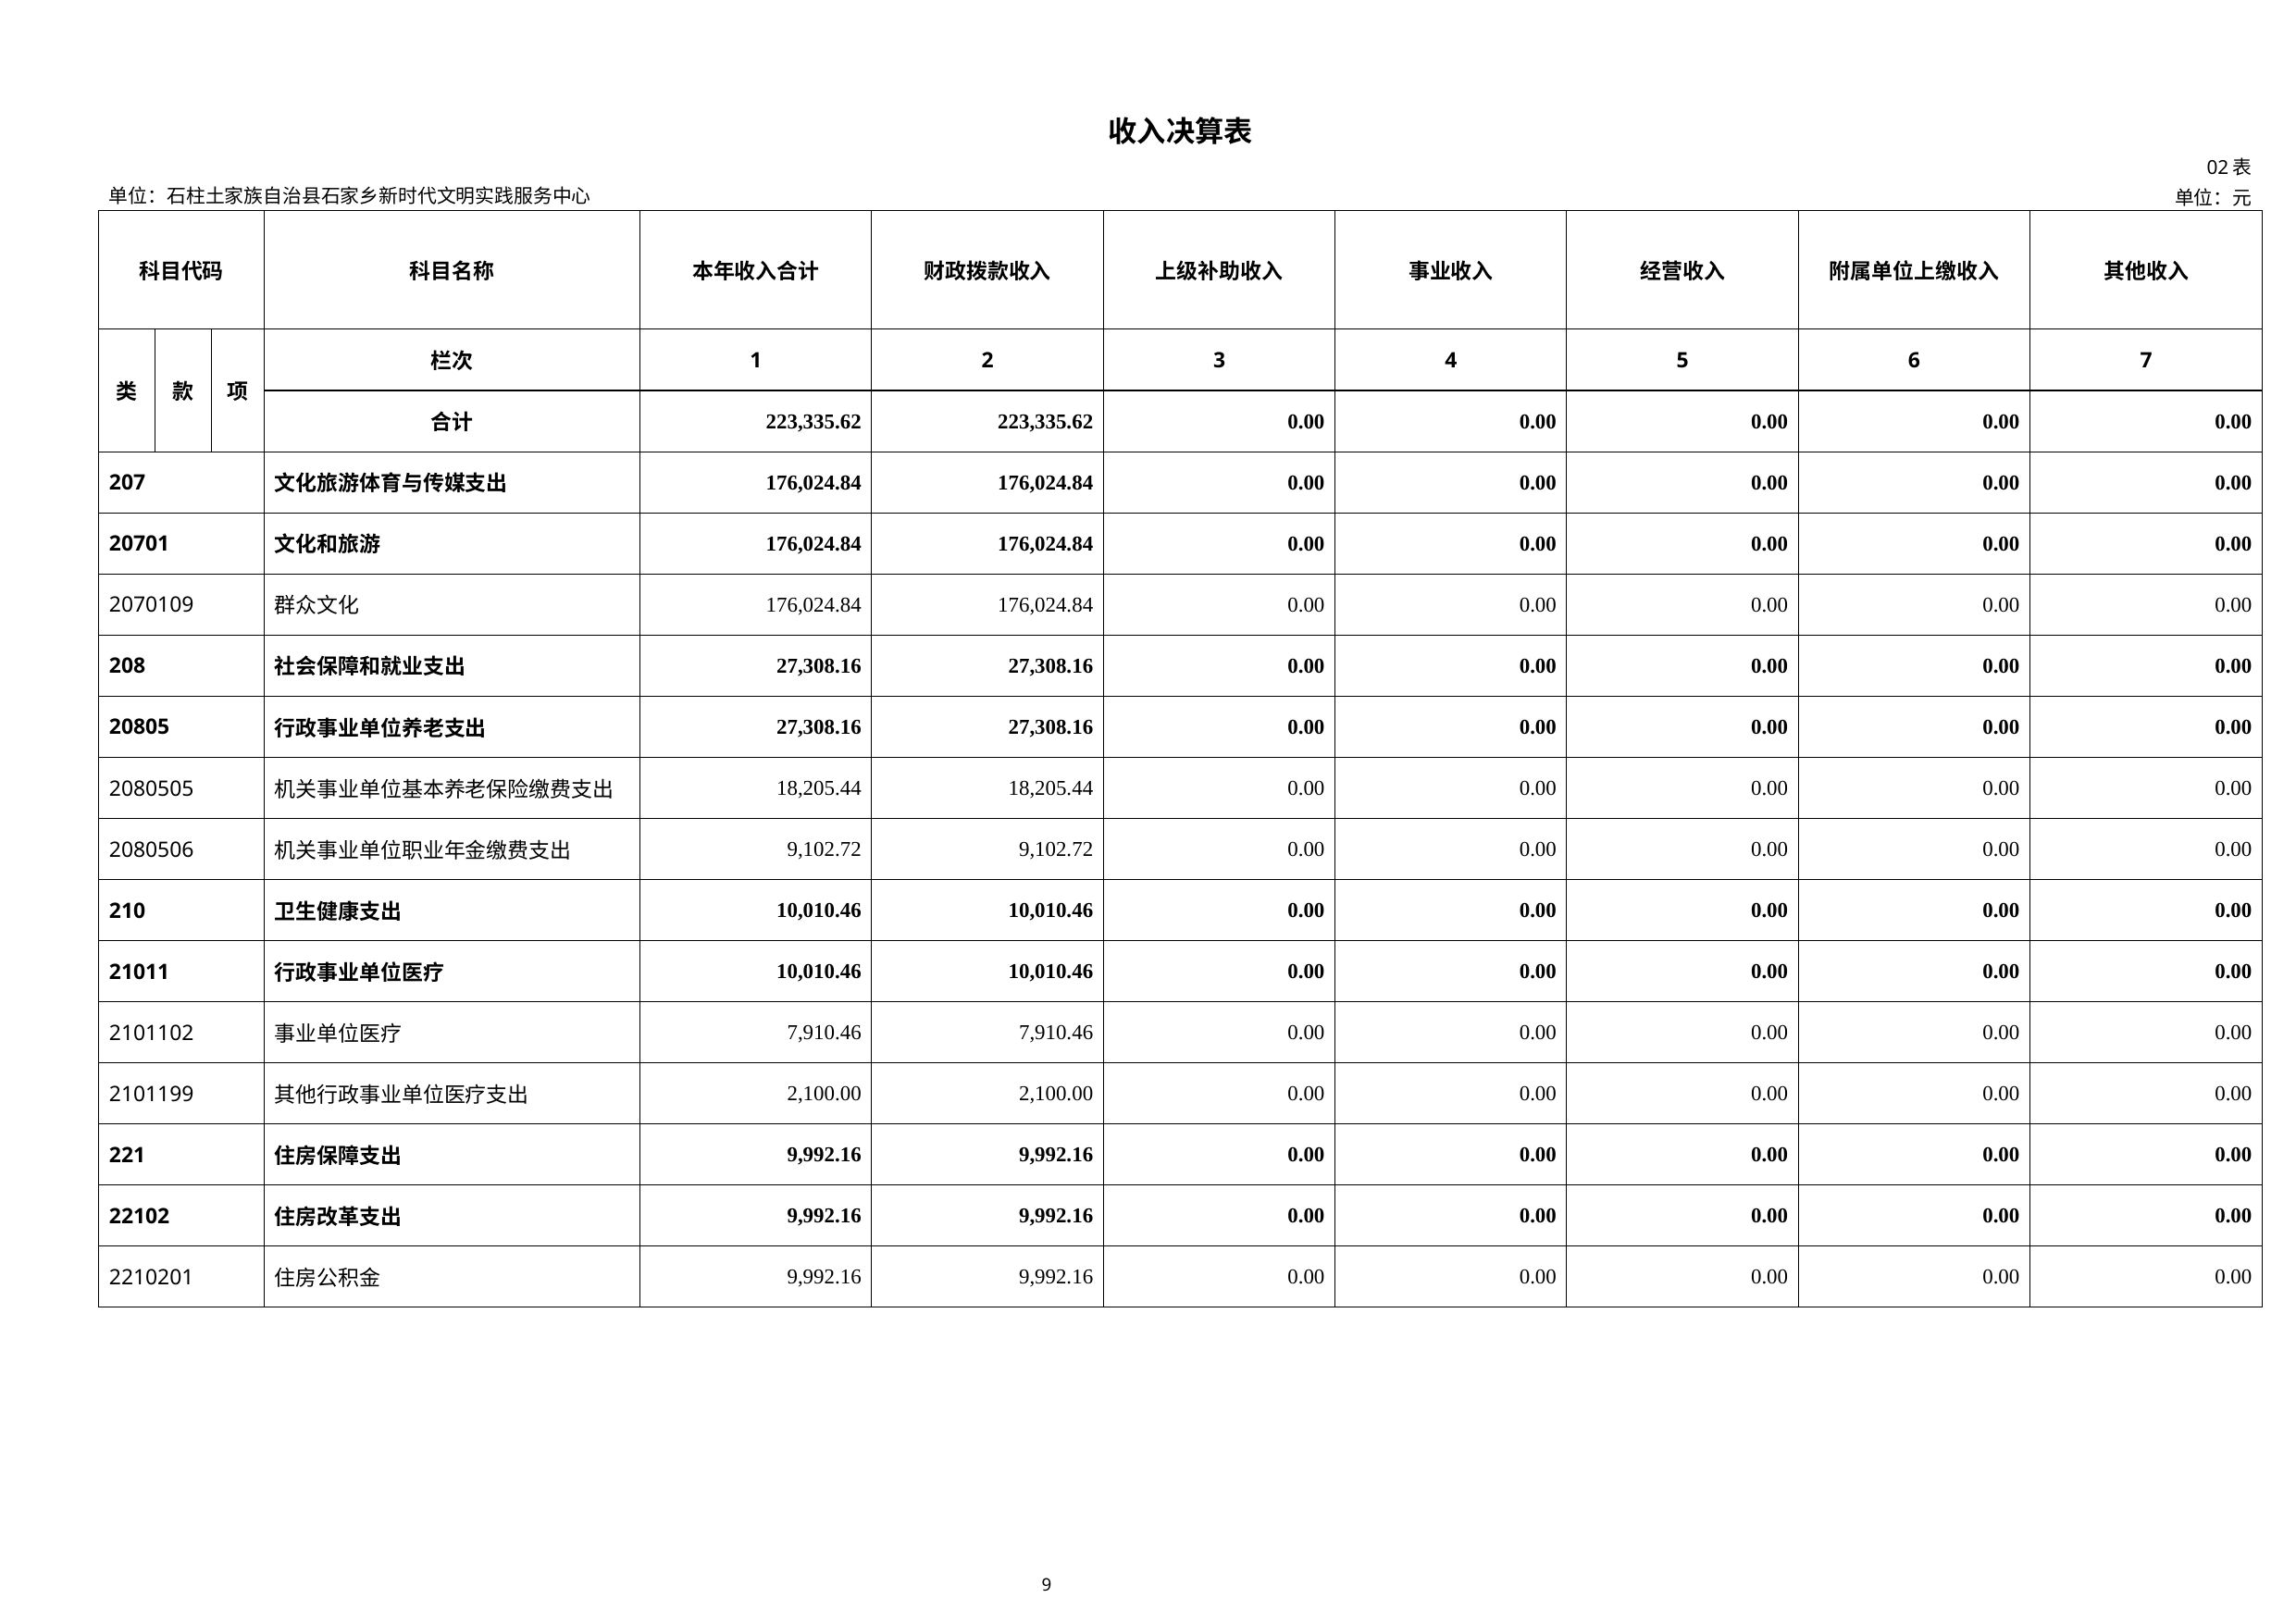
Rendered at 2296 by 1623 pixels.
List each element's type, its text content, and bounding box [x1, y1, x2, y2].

table_cell 0.00 [1567, 514, 1798, 573]
table_cell 0.00 [1335, 452, 1566, 512]
table_cell 2070109 [99, 575, 264, 635]
table_cell 9,992.16 [640, 1124, 871, 1184]
table_cell 10,010.46 [640, 941, 871, 1001]
table_cell 9,992.16 [872, 1185, 1103, 1245]
table_cell 9,992.16 [872, 1246, 1103, 1307]
table_cell 上级补助收入 [1104, 211, 1334, 328]
table_cell 栏次 [265, 329, 639, 390]
table_cell 0.00 [1567, 575, 1798, 635]
table_cell 0.00 [1567, 880, 1798, 940]
table_cell 02表 单位：元 [2029, 150, 2262, 210]
table_cell 0.00 [1335, 941, 1566, 1001]
table_cell 卫生健康支出 [265, 880, 639, 940]
table_cell 0.00 [1335, 1246, 1566, 1307]
table_cell 9,992.16 [640, 1185, 871, 1245]
table_cell 事业收入 [1335, 211, 1566, 328]
table_cell 0.00 [1799, 880, 2029, 940]
table_cell 7,910.46 [640, 1002, 871, 1062]
table_cell 0.00 [1799, 941, 2029, 1001]
table_cell 223,335.62 [640, 391, 871, 451]
table_cell 0.00 [1567, 697, 1798, 757]
table_cell 176,024.84 [640, 514, 871, 573]
table_cell 0.00 [1799, 819, 2029, 879]
table_cell 0.00 [2030, 575, 2262, 635]
table_cell 单位：石柱土家族自治县石家乡新时代文明实践服务中心 [98, 150, 2029, 210]
table_cell 住房改革支出 [265, 1185, 639, 1245]
table_cell 20805 [99, 697, 264, 757]
table_cell 0.00 [1104, 697, 1334, 757]
table_cell 0.00 [1104, 819, 1334, 879]
table_cell 其他收入 [2030, 211, 2262, 328]
table_cell 文化旅游体育与传媒支出 [265, 452, 639, 512]
table_cell 0.00 [1567, 819, 1798, 879]
table_cell 0.00 [2030, 1246, 2262, 1307]
table_cell 经营收入 [1567, 211, 1798, 328]
table_cell 221 [99, 1124, 264, 1184]
table_cell 0.00 [1335, 697, 1566, 757]
table_cell 9,992.16 [872, 1124, 1103, 1184]
table_cell 0.00 [1335, 1185, 1566, 1245]
table_cell 0.00 [1335, 1063, 1566, 1123]
table_cell 0.00 [1799, 1002, 2029, 1062]
table_cell 176,024.84 [872, 514, 1103, 573]
table_cell 0.00 [1799, 1063, 2029, 1123]
table_cell 0.00 [1567, 758, 1798, 818]
table_cell 27,308.16 [872, 697, 1103, 757]
table_cell 项 [212, 329, 264, 451]
table_cell 0.00 [2030, 391, 2262, 451]
table_cell 0.00 [1335, 880, 1566, 940]
table_cell 0.00 [1335, 391, 1566, 451]
table_cell 1 [640, 329, 871, 390]
table_cell 176,024.84 [640, 575, 871, 635]
table_cell 0.00 [1567, 941, 1798, 1001]
table_cell 27,308.16 [640, 636, 871, 696]
table_cell 4 [1335, 329, 1566, 390]
table_cell 0.00 [1799, 1246, 2029, 1307]
table_cell 机关事业单位职业年金缴费支出 [265, 819, 639, 879]
table_cell 财政拨款收入 [872, 211, 1103, 328]
table_cell 2101102 [99, 1002, 264, 1062]
table_cell 0.00 [1104, 1246, 1334, 1307]
table_cell 0.00 [1104, 1063, 1334, 1123]
table_cell 6 [1799, 329, 2029, 390]
table_cell 21011 [99, 941, 264, 1001]
table_cell 20701 [99, 514, 264, 573]
table_cell 住房保障支出 [265, 1124, 639, 1184]
table_cell 0.00 [1799, 758, 2029, 818]
table_cell 176,024.84 [872, 452, 1103, 512]
table_cell 176,024.84 [640, 452, 871, 512]
table_cell 0.00 [1799, 697, 2029, 757]
table_cell 0.00 [1104, 1185, 1334, 1245]
table_cell 0.00 [1799, 1124, 2029, 1184]
table_cell 0.00 [1799, 452, 2029, 512]
table_cell 0.00 [1799, 575, 2029, 635]
table_header 收入决算表 [98, 90, 2262, 150]
table_cell 5 [1567, 329, 1798, 390]
table_cell 176,024.84 [872, 575, 1103, 635]
table_cell 0.00 [2030, 941, 2262, 1001]
table_cell 文化和旅游 [265, 514, 639, 573]
table_cell 0.00 [1335, 636, 1566, 696]
table_cell 0.00 [2030, 1002, 2262, 1062]
table_cell 0.00 [1104, 514, 1334, 573]
table_cell 其他行政事业单位医疗支出 [265, 1063, 639, 1123]
table_cell 0.00 [1567, 391, 1798, 451]
table_cell 10,010.46 [640, 880, 871, 940]
table_cell 科目名称 [265, 211, 639, 328]
table_cell 类 [99, 329, 155, 451]
table_cell 2210201 [99, 1246, 264, 1307]
table_cell 7 [2030, 329, 2262, 390]
table_cell 附属单位上缴收入 [1799, 211, 2029, 328]
table_cell 0.00 [1567, 1246, 1798, 1307]
table_cell 0.00 [2030, 880, 2262, 940]
table_cell 0.00 [1104, 575, 1334, 635]
table_cell 0.00 [1799, 514, 2029, 573]
table_cell 18,205.44 [872, 758, 1103, 818]
table_cell 0.00 [1104, 1124, 1334, 1184]
table_cell 0.00 [1104, 1002, 1334, 1062]
table_cell 0.00 [1567, 1063, 1798, 1123]
table_cell 合计 [265, 391, 639, 451]
table_cell 住房公积金 [265, 1246, 639, 1307]
table_cell 0.00 [2030, 1185, 2262, 1245]
table_cell 0.00 [2030, 452, 2262, 512]
table_cell 2101199 [99, 1063, 264, 1123]
table_cell 0.00 [1104, 941, 1334, 1001]
table_cell 0.00 [2030, 1124, 2262, 1184]
table_cell 7,910.46 [872, 1002, 1103, 1062]
table_cell 0.00 [1335, 1002, 1566, 1062]
table_cell 2,100.00 [872, 1063, 1103, 1123]
table_cell 0.00 [1335, 758, 1566, 818]
table_cell 0.00 [1335, 575, 1566, 635]
table_cell 3 [1104, 329, 1334, 390]
table_cell 2 [872, 329, 1103, 390]
table_cell 0.00 [1799, 1185, 2029, 1245]
table_cell 9,992.16 [640, 1246, 871, 1307]
table_cell 210 [99, 880, 264, 940]
table_cell 0.00 [1567, 1185, 1798, 1245]
table_cell 0.00 [2030, 819, 2262, 879]
table_cell 社会保障和就业支出 [265, 636, 639, 696]
table_cell 10,010.46 [872, 880, 1103, 940]
table_cell 0.00 [1567, 1002, 1798, 1062]
table_cell 款 [155, 329, 211, 451]
table_cell 科目代码 [99, 211, 264, 328]
table_cell 0.00 [1335, 514, 1566, 573]
table_cell 0.00 [1335, 1124, 1566, 1184]
table_cell 行政事业单位养老支出 [265, 697, 639, 757]
table_cell 0.00 [1799, 391, 2029, 451]
table_cell 0.00 [1104, 758, 1334, 818]
table_cell 207 [99, 452, 264, 512]
table_cell 行政事业单位医疗 [265, 941, 639, 1001]
table_cell 0.00 [2030, 636, 2262, 696]
table_cell 2080505 [99, 758, 264, 818]
table_cell 0.00 [2030, 514, 2262, 573]
table_cell 机关事业单位基本养老保险缴费支出 [265, 758, 639, 818]
table_cell 9,102.72 [640, 819, 871, 879]
table_cell 208 [99, 636, 264, 696]
table_cell 2,100.00 [640, 1063, 871, 1123]
table_cell 0.00 [2030, 1063, 2262, 1123]
table_cell 0.00 [1104, 452, 1334, 512]
table_cell 27,308.16 [872, 636, 1103, 696]
table_cell 0.00 [1567, 452, 1798, 512]
table_cell 0.00 [2030, 697, 2262, 757]
table_cell 9,102.72 [872, 819, 1103, 879]
table_cell 0.00 [1335, 819, 1566, 879]
table_cell 本年收入合计 [640, 211, 871, 328]
table_cell 0.00 [1104, 636, 1334, 696]
table_cell 0.00 [1799, 636, 2029, 696]
table_cell 18,205.44 [640, 758, 871, 818]
table_cell 22102 [99, 1185, 264, 1245]
table_cell 0.00 [2030, 758, 2262, 818]
table_cell 0.00 [1567, 1124, 1798, 1184]
table_cell 10,010.46 [872, 941, 1103, 1001]
table_cell 群众文化 [265, 575, 639, 635]
table_cell 事业单位医疗 [265, 1002, 639, 1062]
table_cell 2080506 [99, 819, 264, 879]
table_cell 27,308.16 [640, 697, 871, 757]
table_cell 0.00 [1567, 636, 1798, 696]
table_cell 0.00 [1104, 391, 1334, 451]
table_cell 0.00 [1104, 880, 1334, 940]
table_cell 223,335.62 [872, 391, 1103, 451]
